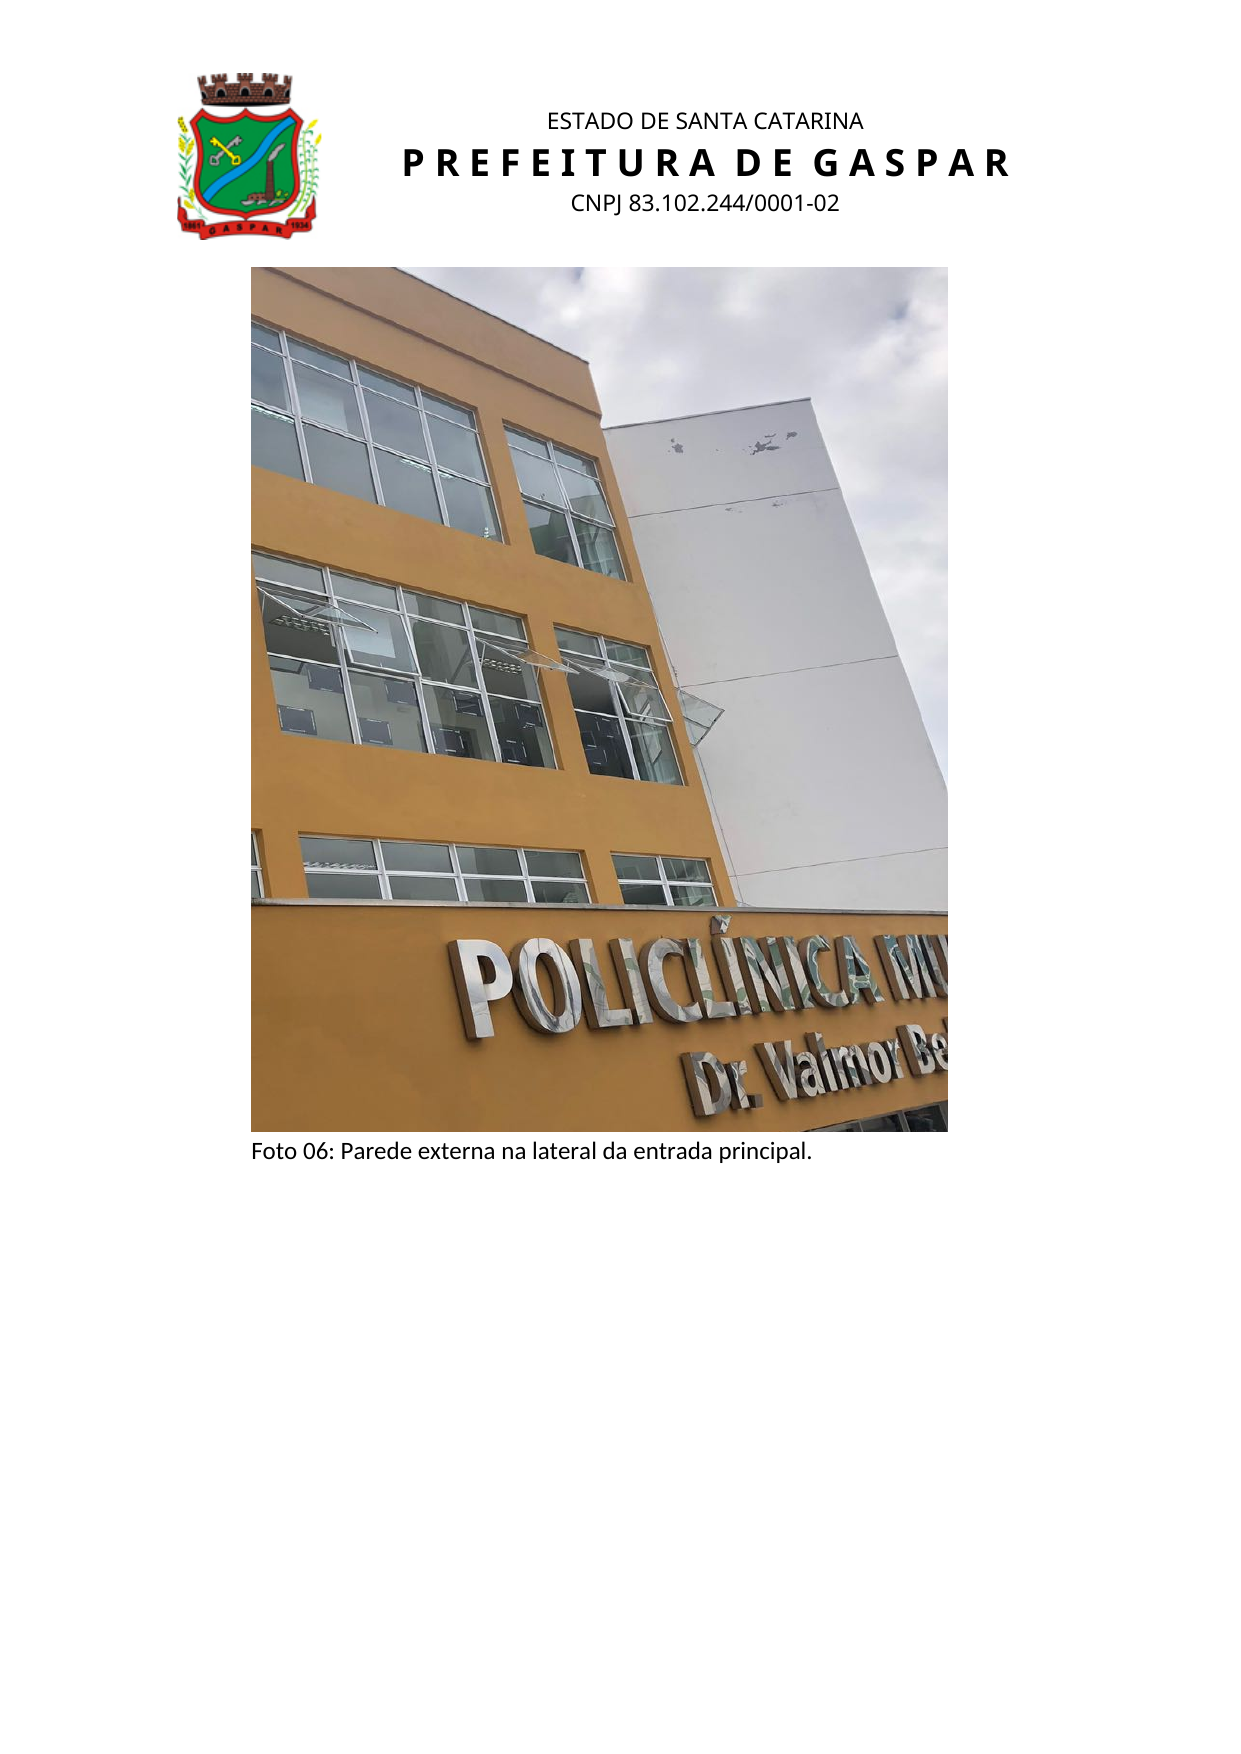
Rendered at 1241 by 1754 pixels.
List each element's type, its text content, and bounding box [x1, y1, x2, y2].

picture [251, 267, 948, 1132]
picture [177, 73, 322, 240]
list Foto 06: Parede externa na lateral da entrada principal. [177, 1135, 1063, 1166]
